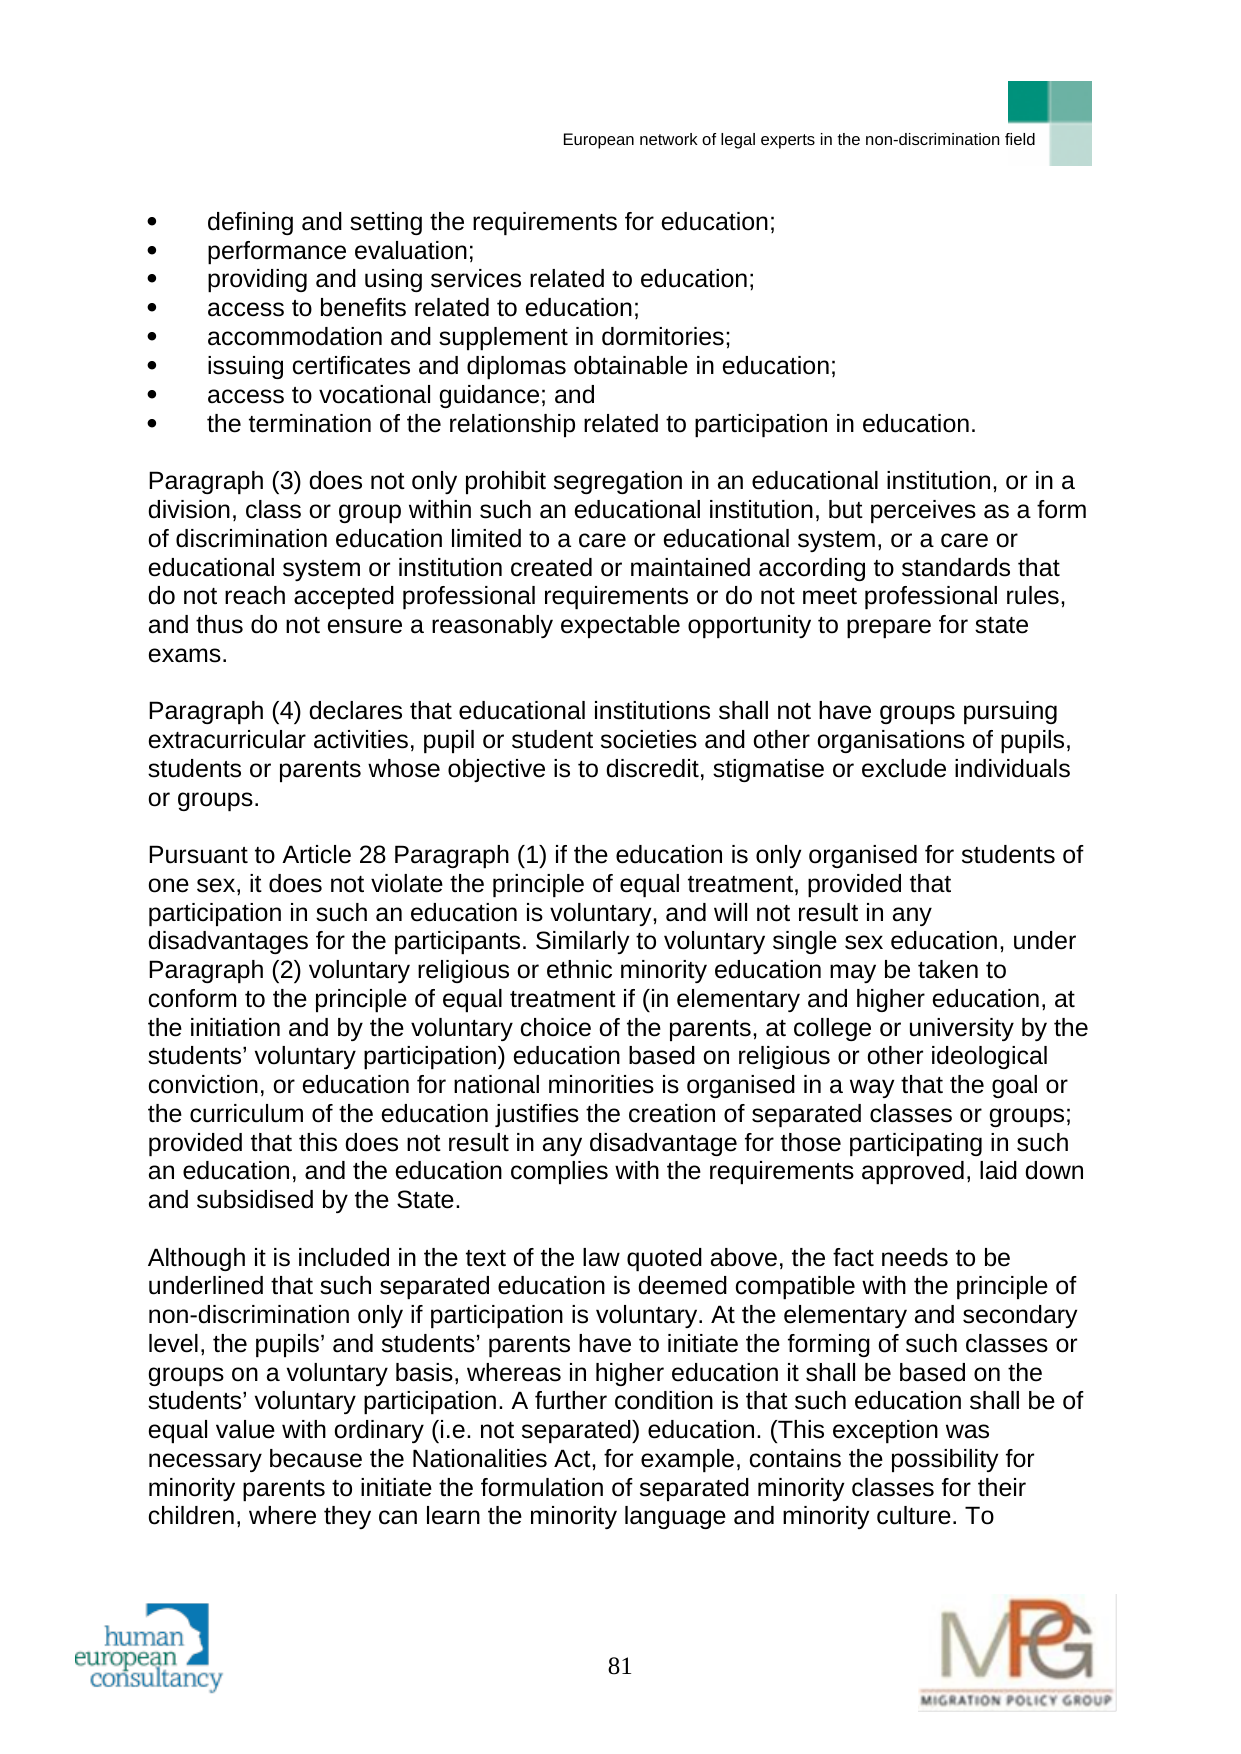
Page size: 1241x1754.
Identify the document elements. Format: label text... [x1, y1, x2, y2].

list access to vocational guidance; and [148, 380, 1092, 409]
list providing and using services related to education; [148, 264, 1092, 293]
list the termination of the relationship related to participation in education. [148, 409, 1092, 438]
list defining and setting the requirements for education; [148, 207, 1092, 236]
text Paragraph (3) does not only prohibit segregation in an educational institution, or in a division, class or group within such an educational institution, but perceives as a form of discrimination education limited to a care or educational system, or a care or educational system or institution created or maintained according to standards that do not reach accepted professional requirements or do not meet professional rules, and thus do not ensure a reasonably expectable opportunity to prepare for state exams. [148, 466, 1092, 668]
picture [1008, 81, 1092, 166]
list performance evaluation; [148, 236, 1092, 264]
list accommodation and supplement in dormitories; [148, 322, 1092, 351]
picture [918, 1594, 1118, 1713]
text Paragraph (4) declares that educational institutions shall not have groups pursuing extracurricular activities, pupil or student societies and other organisations of pupils, students or parents whose objective is to discredit, stigmatise or exclude individuals or groups. [148, 696, 1092, 811]
list access to benefits related to education; [148, 293, 1092, 322]
list issuing certificates and diplomas obtainable in education; [148, 351, 1092, 380]
picture [75, 1602, 228, 1695]
text Pursuant to Article 28 Paragraph (1) if the education is only organised for students of one sex, it does not violate the principle of equal treatment, provided that participation in such an education is voluntary, and will not result in any disadvantages for the participants. Similarly to voluntary single sex education, under Paragraph (2) voluntary religious or ethnic minority education may be taken to conform to the principle of equal treatment if (in elementary and higher education, at the initiation and by the voluntary choice of the parents, at college or university by the students’ voluntary participation) education based on religious or other ideological conviction, or education for national minorities is organised in a way that the goal or the curriculum of the education justifies the creation of separated classes or groups; provided that this does not result in any disadvantage for those participating in such an education, and the education complies with the requirements approved, laid down and subsidised by the State. [148, 840, 1092, 1214]
